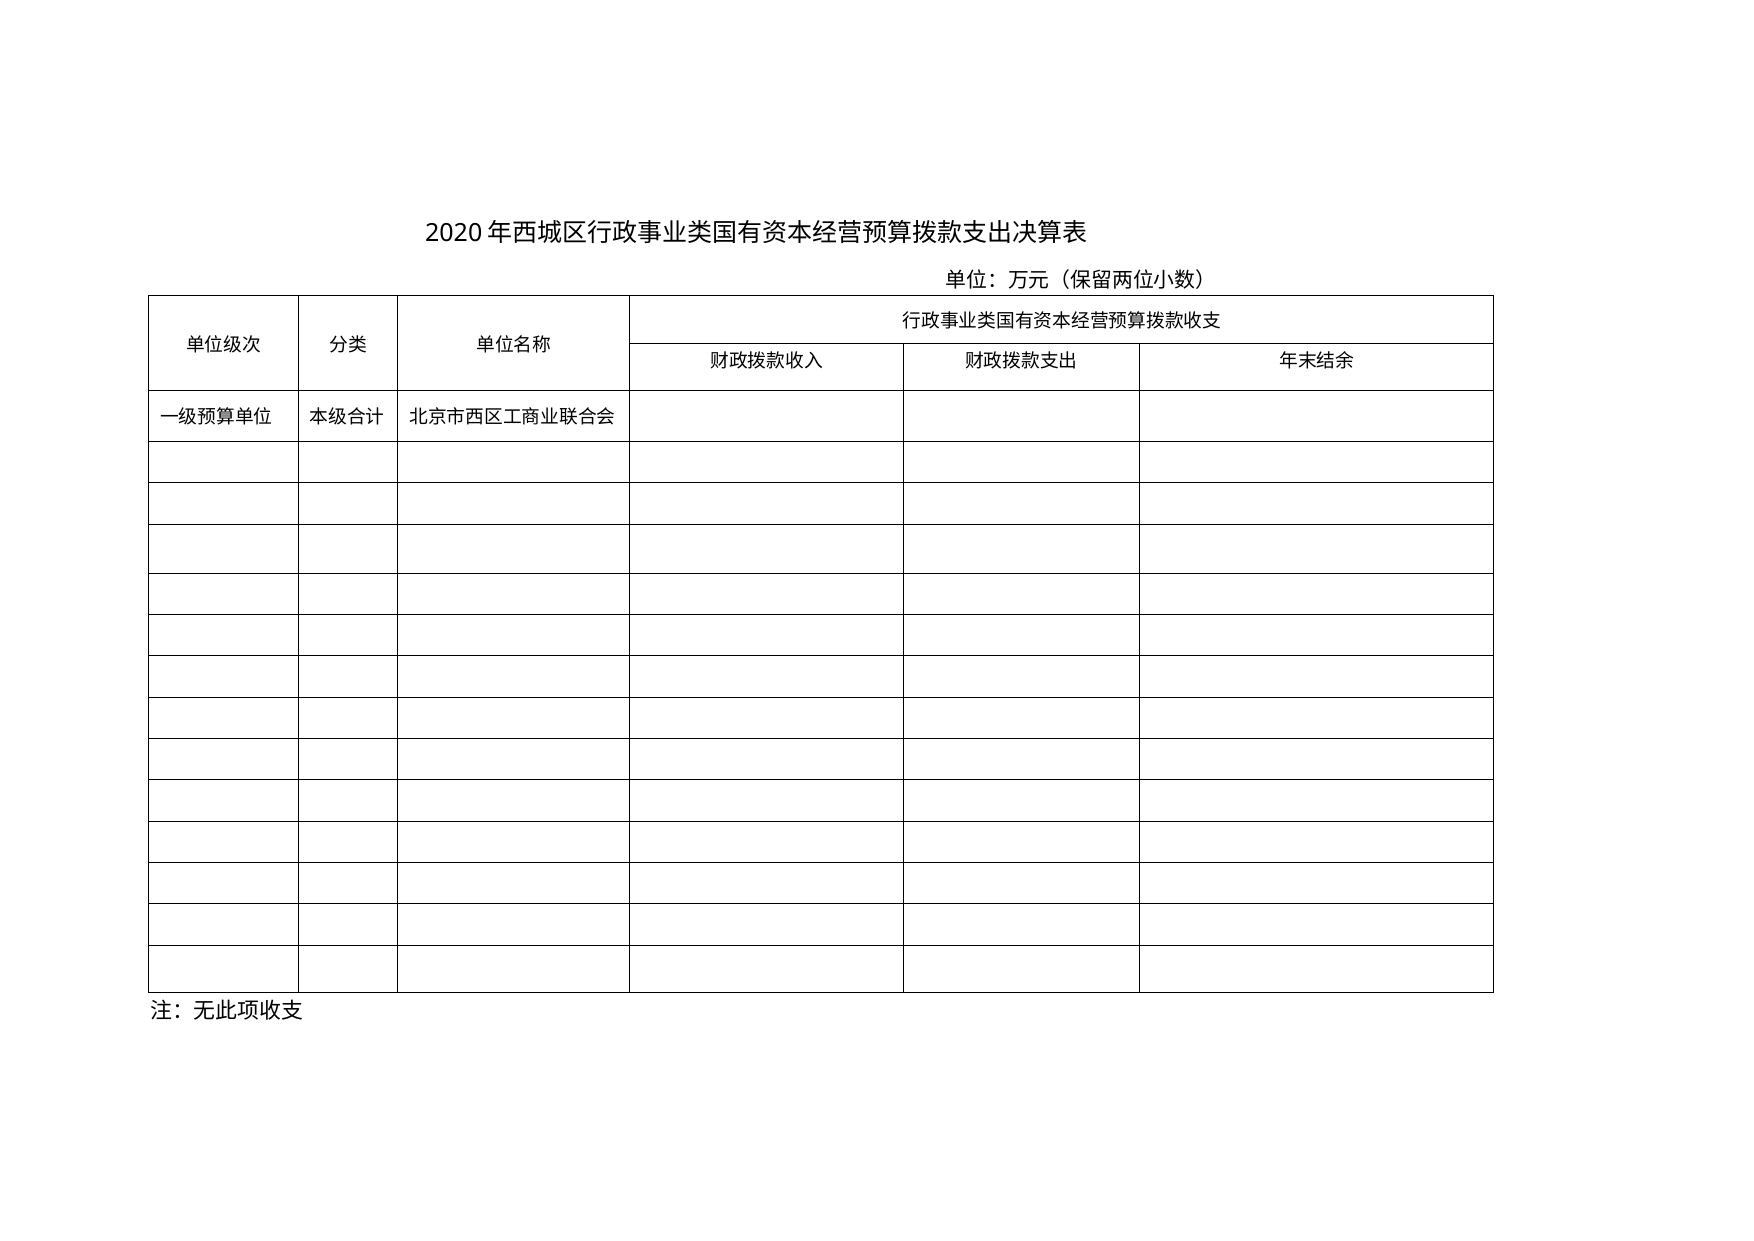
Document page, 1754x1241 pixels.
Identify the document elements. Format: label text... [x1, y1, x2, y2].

table_cell 年末结余 [1140, 344, 1493, 390]
table_cell [1140, 483, 1493, 524]
table_cell [904, 391, 1139, 441]
table_cell [299, 780, 397, 821]
table_cell [299, 442, 397, 482]
table_cell [904, 822, 1139, 862]
table_cell [299, 904, 397, 945]
table_cell [1140, 615, 1493, 655]
table_cell [299, 863, 397, 903]
table_cell [398, 656, 629, 697]
table_cell [1140, 525, 1493, 572]
table_cell [1140, 391, 1493, 441]
table_cell [149, 904, 298, 945]
table_cell [904, 904, 1139, 945]
table_cell [904, 780, 1139, 821]
table_cell [149, 739, 298, 779]
table_cell 北京市西区工商业联合会 [398, 391, 629, 441]
table_cell [299, 822, 397, 862]
table_cell [299, 946, 397, 992]
table_cell [1140, 822, 1493, 862]
table_cell [299, 656, 397, 697]
table_cell [904, 656, 1139, 697]
table_cell [630, 822, 903, 862]
table_cell [1140, 946, 1493, 992]
table_cell [630, 739, 903, 779]
table_cell [630, 391, 903, 441]
table_cell [299, 525, 397, 572]
table_cell [299, 574, 397, 614]
table_header 行政事业类国有资本经营预算拨款收支 [630, 296, 1493, 342]
table_header 单位名称 [398, 296, 629, 390]
table_cell [630, 574, 903, 614]
table_cell [149, 780, 298, 821]
table_cell [904, 615, 1139, 655]
table_cell [904, 946, 1139, 992]
table_cell [398, 739, 629, 779]
table_cell 财政拨款支出 [904, 344, 1139, 390]
table_cell [398, 904, 629, 945]
table_cell [630, 656, 903, 697]
table_cell [398, 615, 629, 655]
table_cell [904, 574, 1139, 614]
table_cell [904, 525, 1139, 572]
table_cell [149, 442, 298, 482]
table_cell [149, 863, 298, 903]
table_cell [398, 574, 629, 614]
table_cell [398, 946, 629, 992]
table_header 分类 [299, 296, 397, 390]
table_cell [149, 525, 298, 572]
table_cell [149, 615, 298, 655]
table_cell [630, 442, 903, 482]
table_cell [398, 863, 629, 903]
table_cell [904, 483, 1139, 524]
table_cell [149, 656, 298, 697]
text 注：无此项收支 [150, 993, 1604, 1026]
table_cell [904, 442, 1139, 482]
table_cell [1140, 904, 1493, 945]
table_cell [1140, 442, 1493, 482]
table_cell 本级合计 [299, 391, 397, 441]
table_cell [630, 525, 903, 572]
table_cell [398, 525, 629, 572]
text 2020年西城区行政事业类国有资本经营预算拨款支出决算表 [150, 198, 1562, 263]
table_cell [630, 483, 903, 524]
table_cell [149, 574, 298, 614]
table_cell [904, 698, 1139, 738]
table_cell [630, 698, 903, 738]
table_cell [1140, 863, 1493, 903]
table_cell [904, 739, 1139, 779]
table_cell [149, 698, 298, 738]
table_header 单位级次 [149, 296, 298, 390]
table_cell [299, 483, 397, 524]
table_cell [398, 442, 629, 482]
table_cell 财政拨款收入 [630, 344, 903, 390]
table_cell [630, 780, 903, 821]
table_cell [630, 946, 903, 992]
table_cell [149, 822, 298, 862]
table_cell [398, 822, 629, 862]
table_cell [1140, 656, 1493, 697]
table_cell [149, 483, 298, 524]
table_cell [630, 904, 903, 945]
table_cell [630, 615, 903, 655]
table_cell [904, 863, 1139, 903]
table_cell [1140, 780, 1493, 821]
table_cell [398, 780, 629, 821]
table_cell 一级预算单位 [149, 391, 298, 441]
table_cell [398, 483, 629, 524]
table_cell [1140, 739, 1493, 779]
table_cell [398, 698, 629, 738]
table_cell [630, 863, 903, 903]
table_cell [1140, 574, 1493, 614]
table_cell [149, 946, 298, 992]
table_cell [299, 615, 397, 655]
text 单位：万元（保留两位小数） [150, 263, 1562, 295]
table_cell [299, 739, 397, 779]
table_cell [1140, 698, 1493, 738]
table_cell [299, 698, 397, 738]
